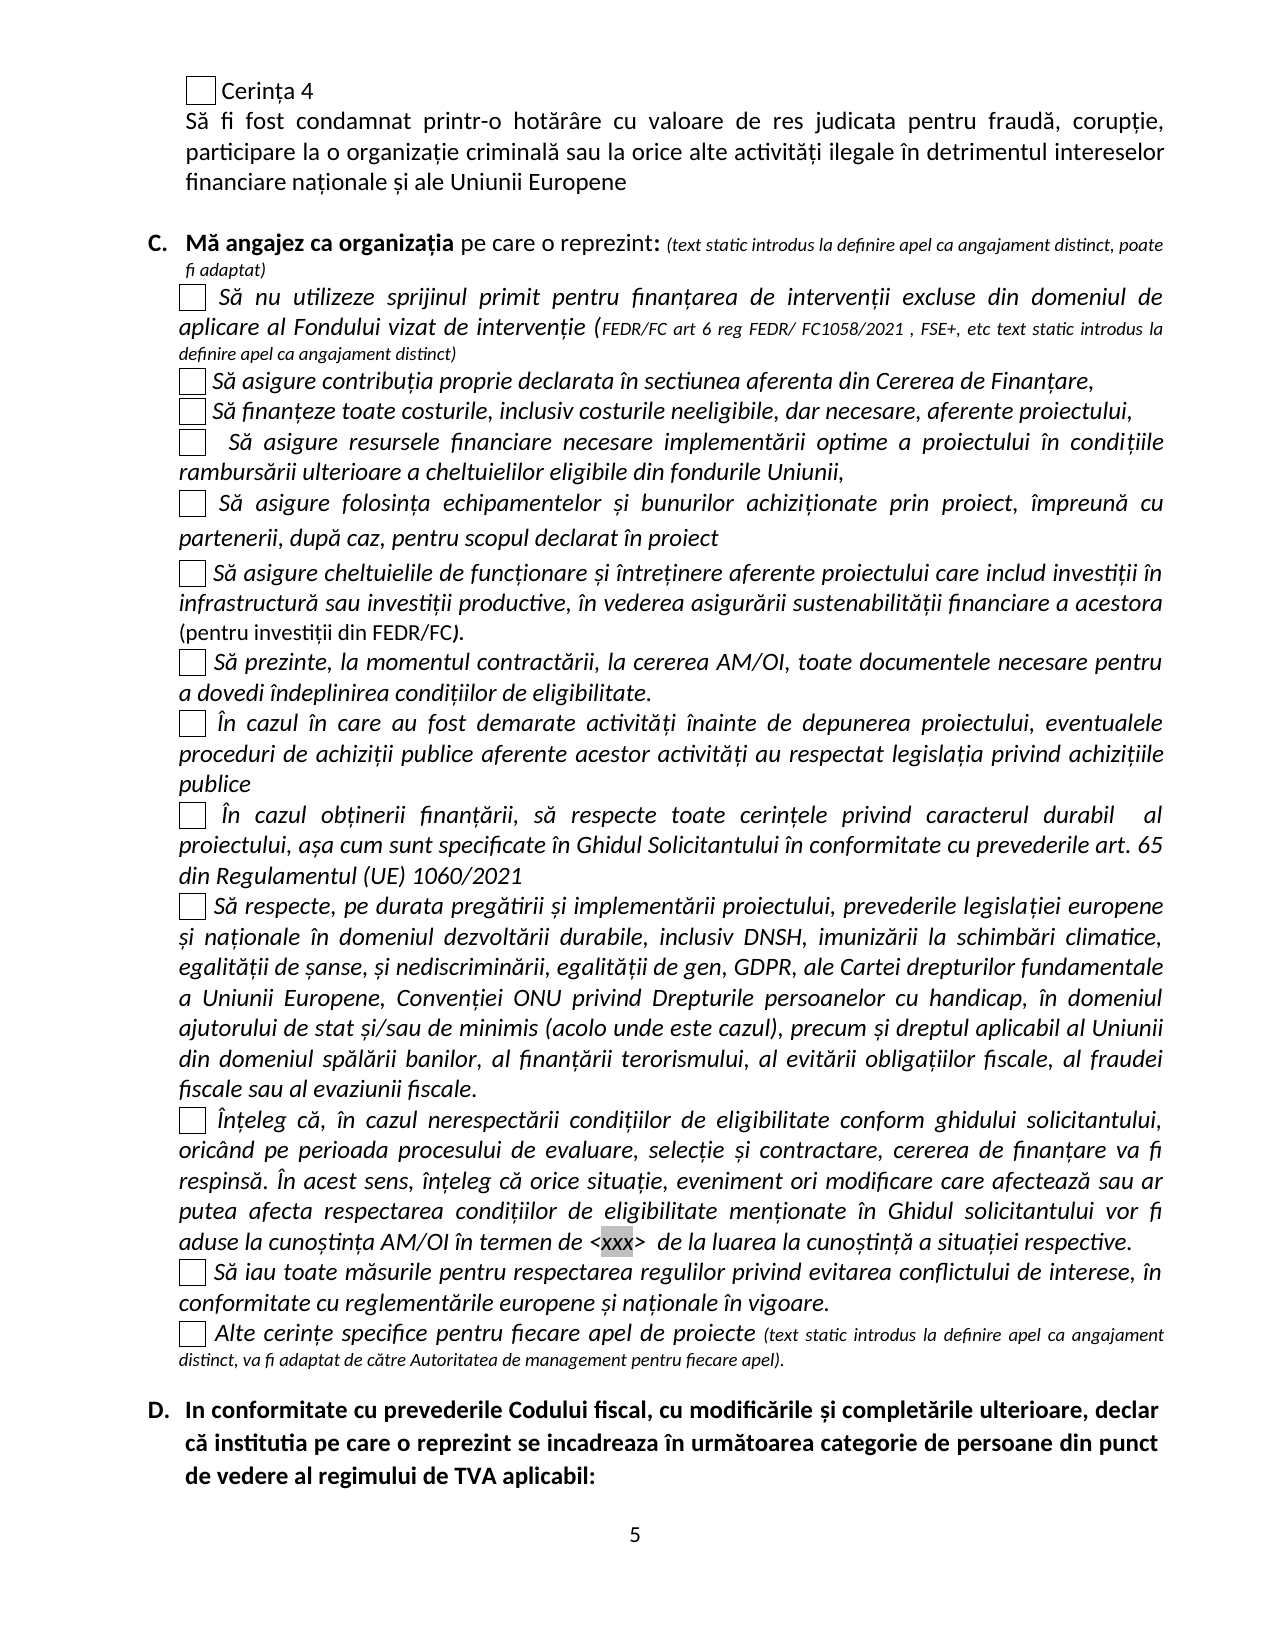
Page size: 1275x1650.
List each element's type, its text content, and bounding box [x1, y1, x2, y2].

list Să finanţeze toate costurile, inclusiv costurile neeligibile, dar necesare, aferente proiectului, [178, 396, 1167, 426]
list Să asigure cheltuielile de funcționare și întreținere aferente proiectului care includ investiții în infrastructură sau investiții productive, în vederea asigurării sustenabilității financiare a acestora (pentru investiții din FEDR/FC). [178, 557, 1167, 646]
list Să iau toate măsurile pentru respectarea regulilor privind evitarea conflictului de interese, în conformitate cu reglementările europene și naționale în vigoare. [178, 1257, 1167, 1318]
list Să asigure resursele financiare necesare implementării optime a proiectului în condiţiile rambursării ulterioare a cheltuielilor eligibile din fondurile Uniunii, [178, 426, 1167, 487]
list Să prezinte, la momentul contractării, la cererea AM/OI, toate documentele necesare pentru a dovedi îndeplinirea condițiilor de eligibilitate. [178, 646, 1167, 707]
list În cazul obținerii finanțării, să respecte toate cerințele privind caracterul durabil al proiectului, așa cum sunt specificate în Ghidul Solicitantului în conformitate cu prevederile art. 65 din Regulamentul (UE) 1060/2021 [178, 799, 1167, 890]
list Să fi fost condamnat printr-o hotărâre cu valoare de res judicata pentru fraudă, corupție, participare la o organizație criminală sau la orice alte activități ilegale în detrimentul intereselor financiare naționale și ale Uniunii Europene [185, 106, 1167, 197]
list Mă angajez ca organizația pe care o reprezint: (text static introdus la definire apel ca angajament distinct, poate fi adaptat) [148, 228, 1167, 281]
text Să asigure folosința echipamentelor şi bunurilor achiziţionate prin proiect, împreună cu partenerii, după caz, pentru scopul declarat în proiect [178, 487, 1167, 553]
list Să asigure contribuţia proprie declarata în sectiunea aferenta din Cererea de Finanțare, [178, 365, 1167, 396]
list In conformitate cu prevederile Codului fiscal, cu modificările şi completările ulterioare, declar că institutia pe care o reprezint se incadreaza în următoarea categorie de persoane din punct de vedere al regimului de TVA aplicabil: [148, 1394, 1160, 1490]
list Înțeleg că, în cazul nerespectării condițiilor de eligibilitate conform ghidului solicitantului, oricând pe perioada procesului de evaluare, selecție și contractare, cererea de finanțare va fi respinsă. În acest sens, înțeleg că orice situație, eveniment ori modificare care afectează sau ar putea afecta respectarea condițiilor de eligibilitate menționate în Ghidul solicitantului vor fi aduse la cunoștința AM/OI în termen de <xxx> de la luarea la cunoștință a situației respective. [178, 1104, 1167, 1257]
list Să nu utilizeze sprijinul primit pentru finanțarea de intervenții excluse din domeniul de aplicare al Fondului vizat de intervenție (FEDR/FC art 6 reg FEDR/ FC1058/2021 , FSE+, etc text static introdus la definire apel ca angajament distinct) [178, 281, 1167, 365]
list Cerința 4 [185, 75, 1167, 106]
text În cazul în care au fost demarate activităţi înainte de depunerea proiectului, eventualele proceduri de achiziţii publice aferente acestor activităţi au respectat legislaţia privind achiziţiile publice [178, 707, 1167, 799]
list Alte cerințe specifice pentru fiecare apel de proiecte (text static introdus la definire apel ca angajament distinct, va fi adaptat de către Autoritatea de management pentru fiecare apel). [178, 1318, 1167, 1371]
list Să respecte, pe durata pregătirii şi implementării proiectului, prevederile legislaţiei europene şi naţionale în domeniul dezvoltării durabile, inclusiv DNSH, imunizării la schimbări climatice, egalităţii de şanse, şi nediscriminării, egalităţii de gen, GDPR, ale Cartei drepturilor fundamentale a Uniunii Europene, Convenției ONU privind Drepturile persoanelor cu handicap, în domeniul ajutorului de stat și/sau de minimis (acolo unde este cazul), precum și dreptul aplicabil al Uniunii din domeniul spălării banilor, al finanțării terorismului, al evitării obligațiilor fiscale, al fraudei fiscale sau al evaziunii fiscale. [178, 890, 1167, 1104]
